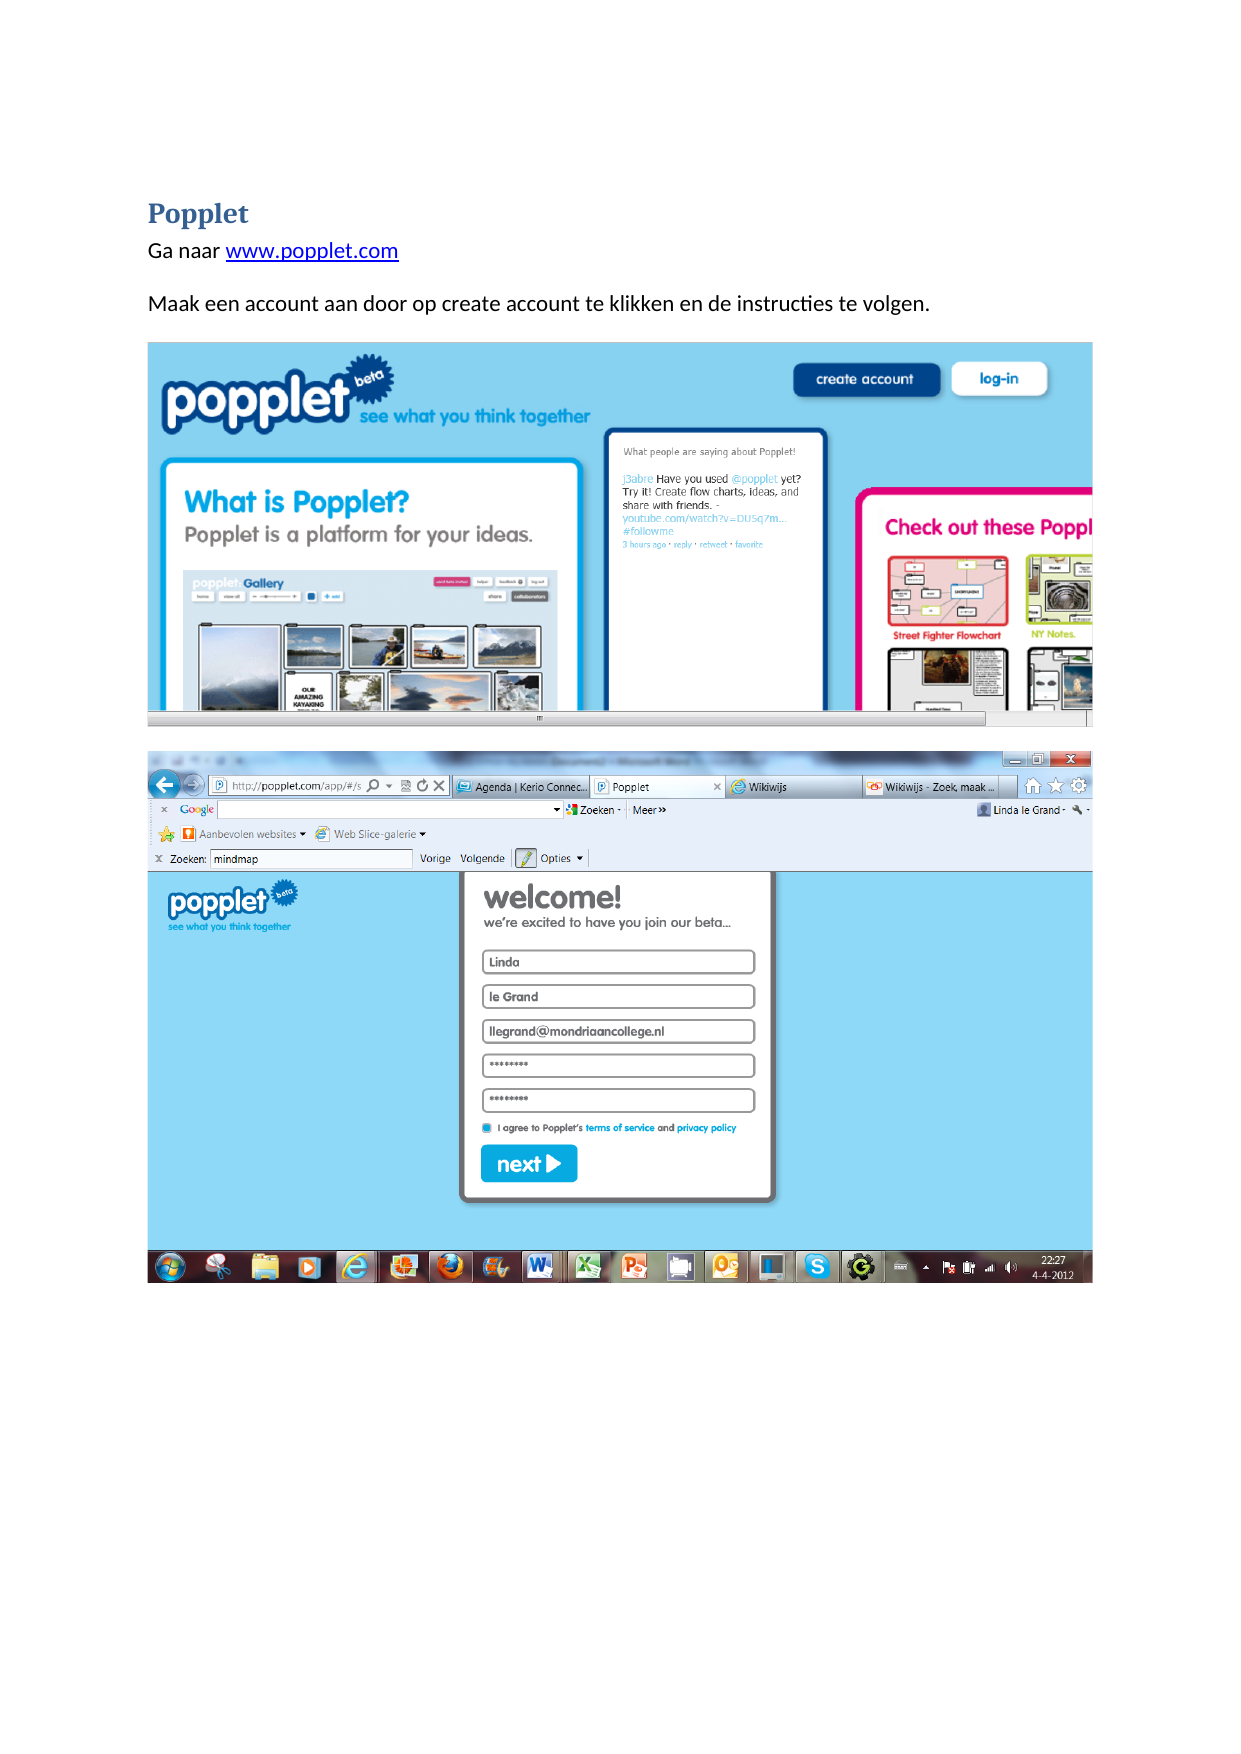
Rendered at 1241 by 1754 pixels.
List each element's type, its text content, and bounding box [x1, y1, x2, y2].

picture [147, 342, 1093, 727]
subtitle Popplet [148, 198, 1093, 231]
picture [147, 751, 1093, 1283]
text Ga naar www.popplet.com [148, 236, 1093, 264]
text Maak een account aan door op create account te klikken en de instructies te volgen. [148, 289, 1093, 317]
